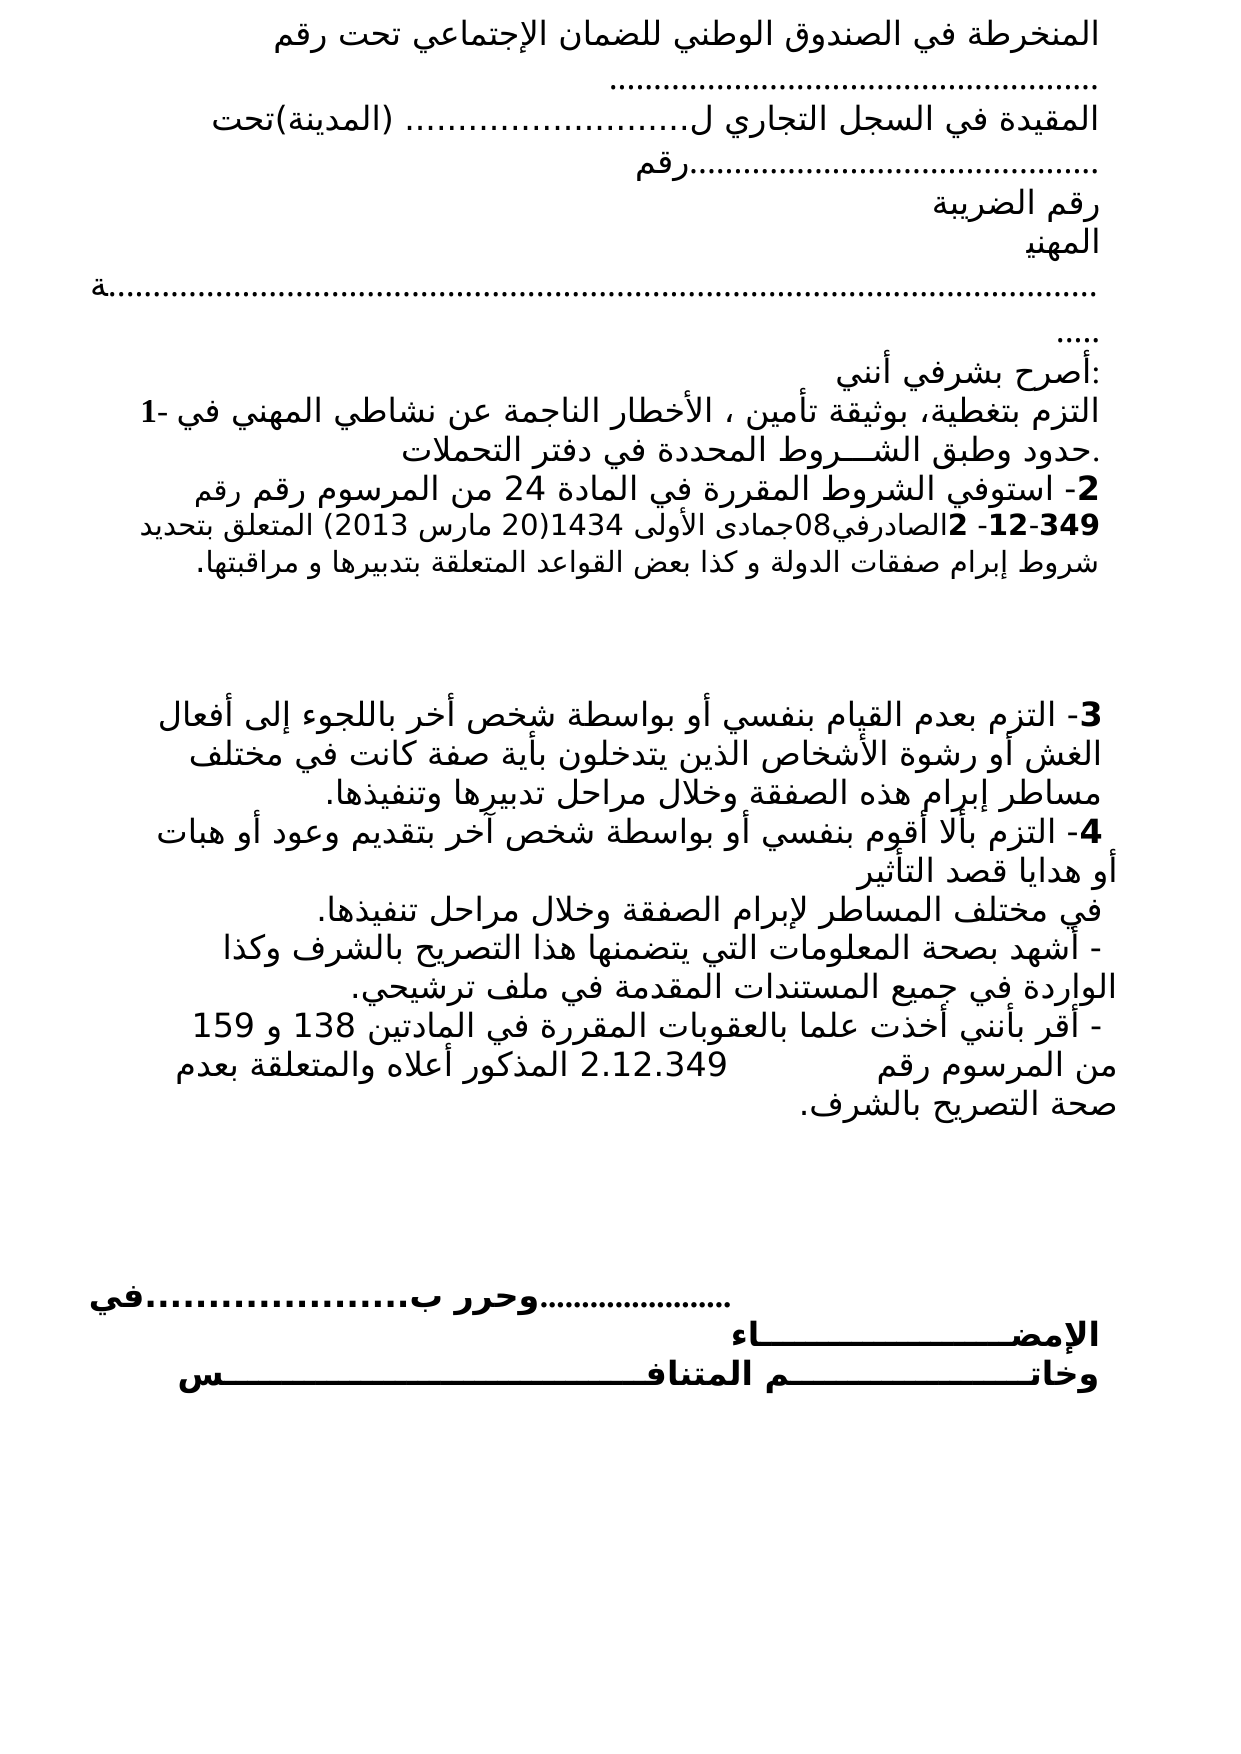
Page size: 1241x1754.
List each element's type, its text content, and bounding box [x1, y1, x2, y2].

text 2- استوفي الشروط المقررة في المادة 24 من المرسوم رقم رقم 349-12- 2الصادرفي08جمادى الأولى 1434(20 مارس 2013) المتعلق بتحديد شروط إبرام صفقات الدولة و كذا بعض القواعد المتعلقة بتدبيرها و مراقبتها. [133, 469, 1100, 581]
text وحرر ب.....................في....................... [88, 1276, 1100, 1316]
text - أشهد بصحة المعلومات التي يتضمنها هذا التصريح بالشرف وكذا الواردة في جميع المستندات المقدمة في ملف ترشيحي. [140, 929, 1118, 1007]
text 1- التزم بتغطية، بوثيقة تأمين ، الأخطار الناجمة عن نشاطي المهني في حدود وطبق الشـــروط المحددة في دفتر التحملات. [88, 391, 1100, 469]
text المقيدة في السجل التجاري ل........................... (المدينة)تحت رقم.............................................. [88, 99, 1100, 183]
text رقم الضريبة المهنية.................................................................................................................... [88, 183, 1100, 352]
text 3- التزم بعدم القيام بنفسي أو بواسطة شخص أخر باللجوء إلى أفعال الغش أو رشوة الأشخاص الذين يتدخلون بأية صفة كانت في مختلف مساطر إبرام هذه الصفقة وخلال مراحل تدبيرها وتنفيذها. [140, 696, 1103, 812]
text في مختلف المساطر لإبرام الصفقة وخلال مراحل تنفيذها. [140, 890, 1118, 929]
text 4- التزم بألا أقوم بنفسي أو بواسطة شخص آخر بتقديم وعود أو هبات أو هدايا قصد التأثير [140, 812, 1118, 890]
text الإمضــــــــــــــــــــــاء وخاتـــــــــــــــــــــم المتنافـــــــــــــــــــــــــــــــــــــس [88, 1316, 1100, 1393]
text - أقر بأنني أخذت علما بالعقوبات المقررة في المادتين 138 و 159 من المرسوم رقم 2.12.349 المذكور أعلاه والمتعلقة بعدم صحة التصريح بالشرف. [140, 1007, 1118, 1123]
text أصرح بشرفي أنني: [88, 352, 1100, 391]
text المنخرطة في الصندوق الوطني للضمان الإجتماعي تحت رقم ....................................................... [88, 15, 1100, 99]
